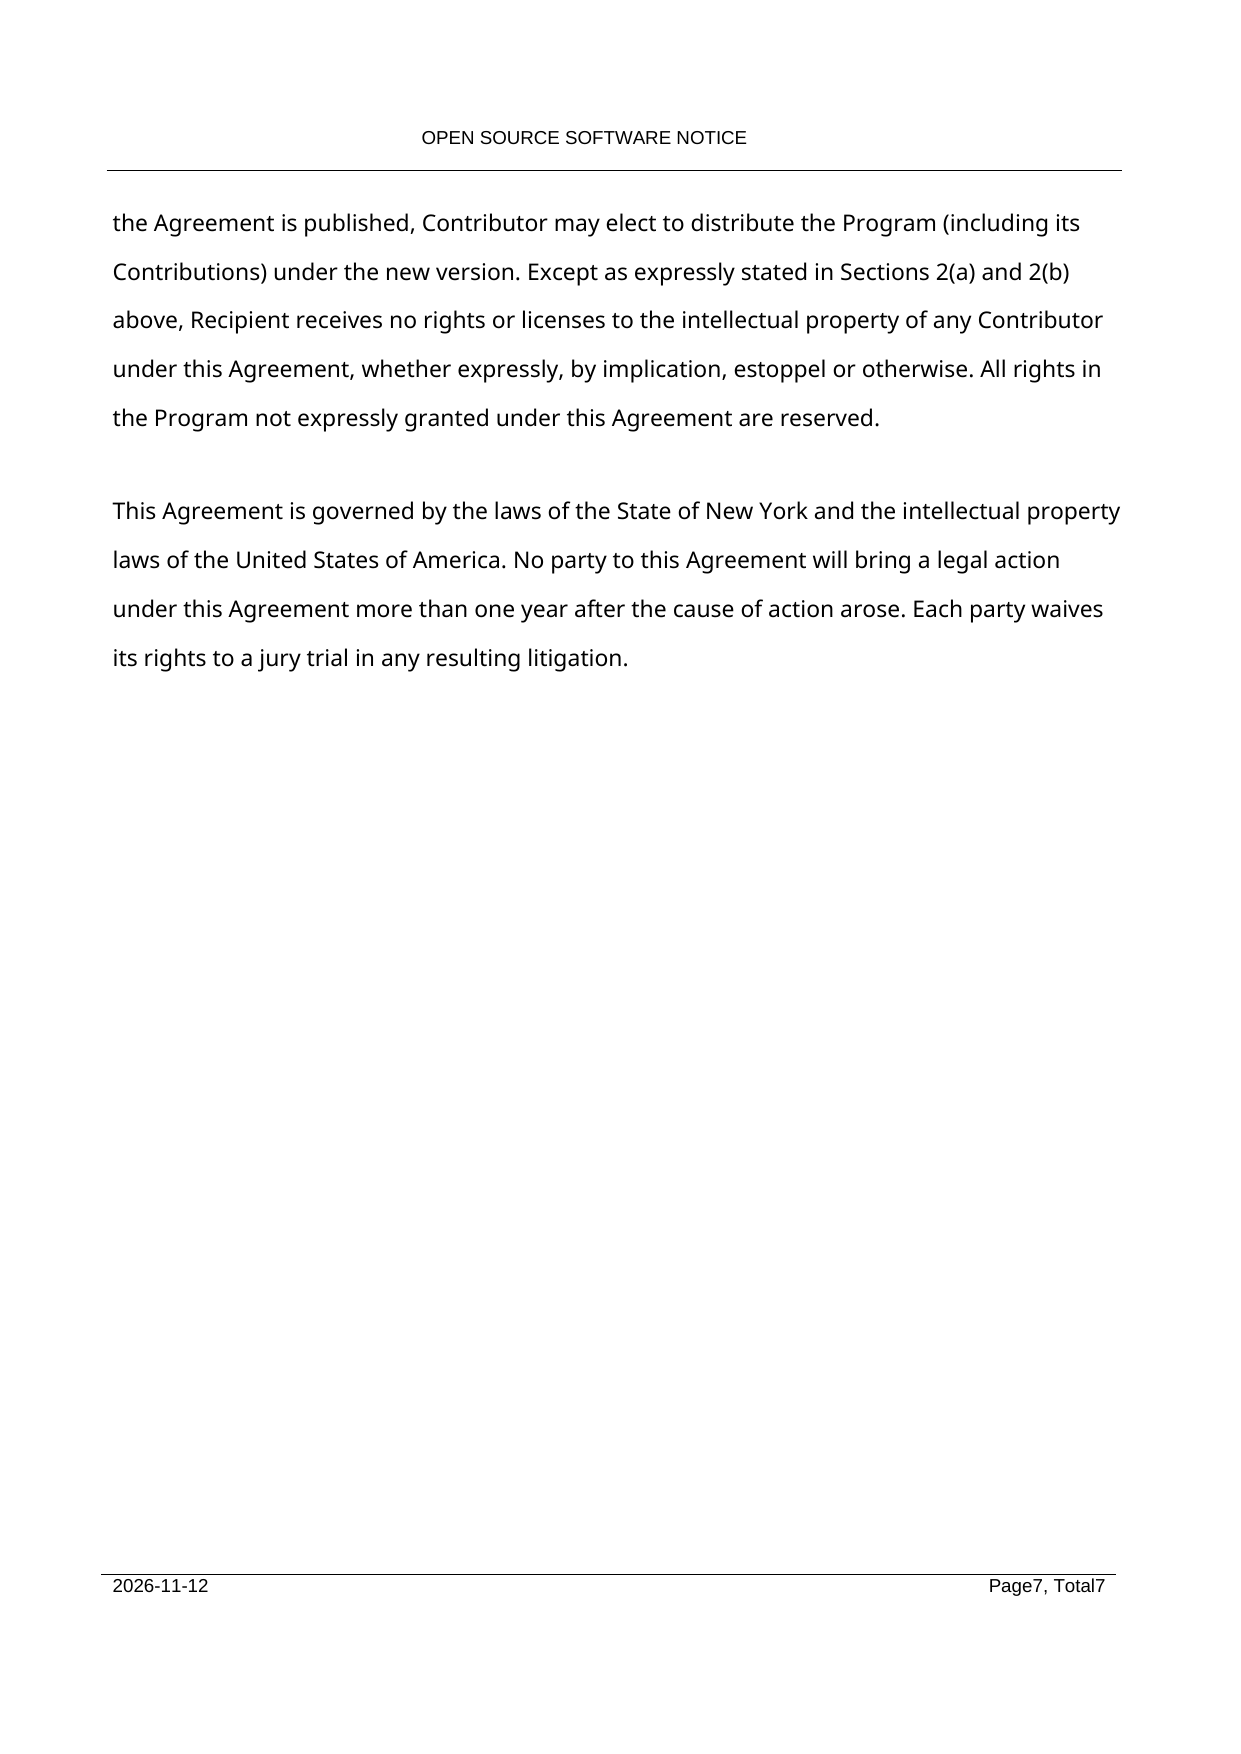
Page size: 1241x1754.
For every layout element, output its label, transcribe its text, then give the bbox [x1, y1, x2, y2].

text This Agreement is governed by the laws of the State of New York and the intellectual property laws of the United States of America. No party to this Agreement will bring a legal action under this Agreement more than one year after the cause of action arose. Each party waives its rights to a jury trial in any resulting litigation. [112, 494, 1128, 673]
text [112, 206, 1128, 434]
